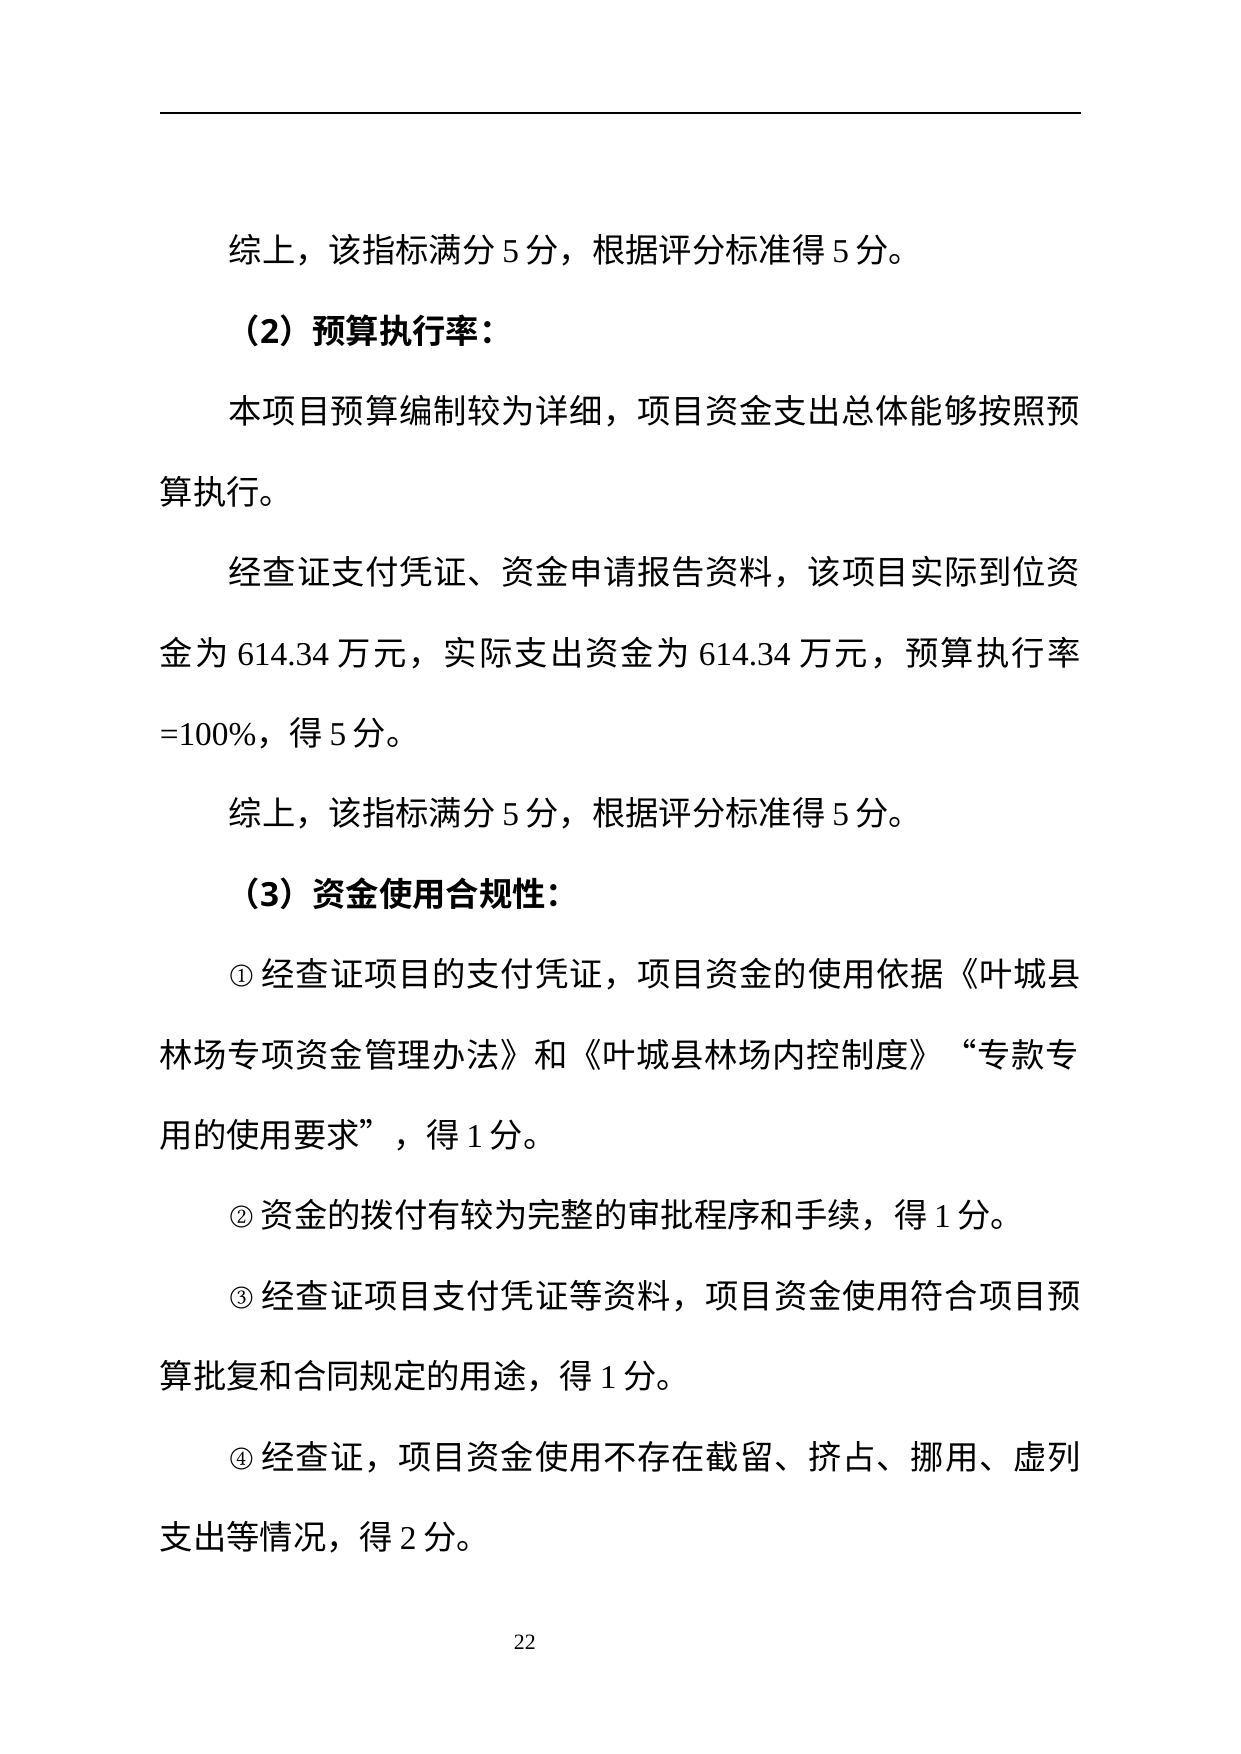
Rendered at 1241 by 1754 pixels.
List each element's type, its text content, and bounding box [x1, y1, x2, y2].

text 综上，该指标满分5分，根据评分标准得5分。 [159, 771, 1081, 851]
list 预算执行率： [159, 288, 1081, 369]
text ①经查证项目的支付凭证，项目资金的使用依据《叶城县林场专项资金管理办法》和《叶城县林场内控制度》“专款专用的使用要求”，得1分。 [159, 932, 1081, 1173]
text 经查证支付凭证、资金申请报告资料，该项目实际到位资金为614.34万元，实际支出资金为614.34万元，预算执行率=100%，得5分。 [159, 530, 1081, 771]
text ④经查证，项目资金使用不存在截留、挤占、挪用、虚列支出等情况，得2分。 [159, 1414, 1081, 1575]
text 综上，该指标满分5分，根据评分标准得5分。 [159, 208, 1081, 288]
text 本项目预算编制较为详细，项目资金支出总体能够按照预算执行。 [159, 369, 1081, 530]
text ②资金的拨付有较为完整的审批程序和手续，得1分。 [159, 1173, 1081, 1253]
text ③经查证项目支付凭证等资料，项目资金使用符合项目预算批复和合同规定的用途，得1分。 [159, 1253, 1081, 1414]
list 资金使用合规性： [159, 851, 1081, 932]
